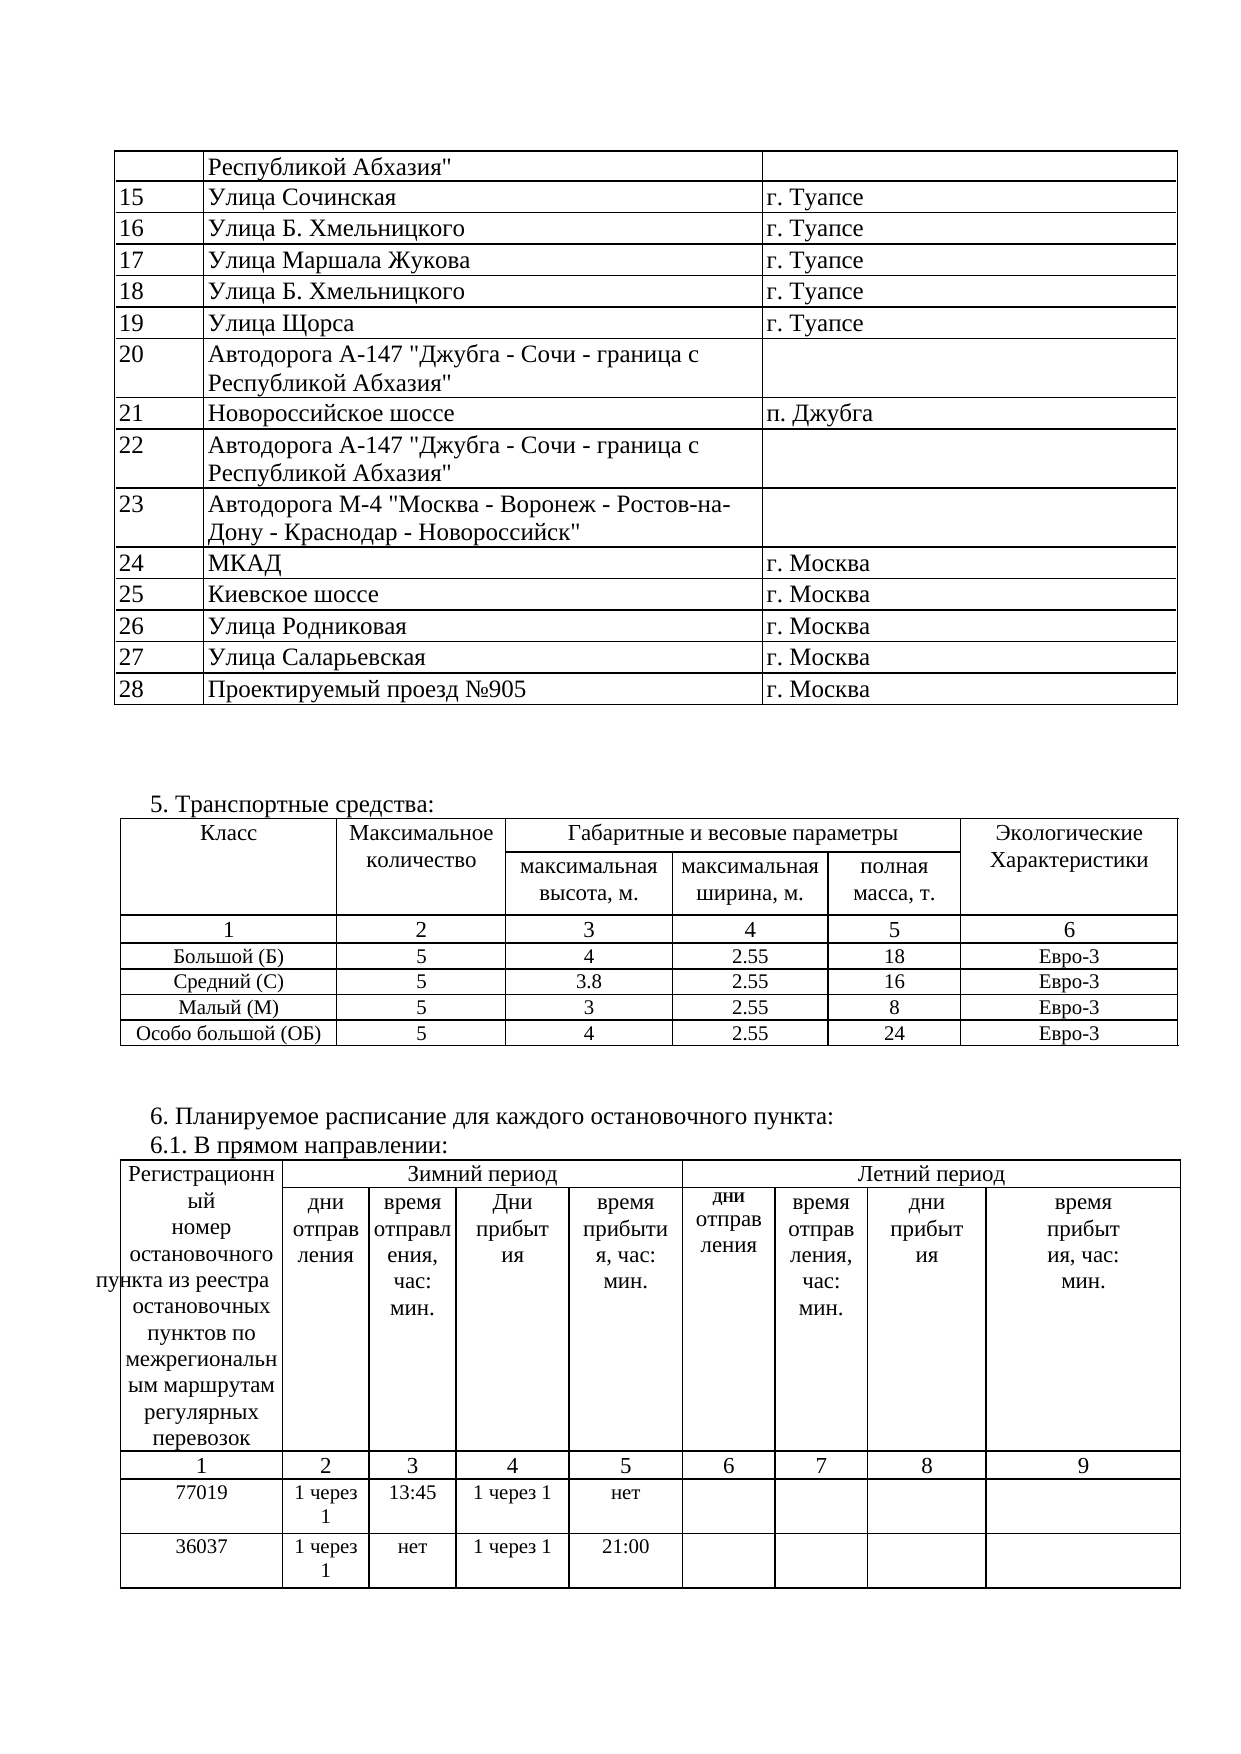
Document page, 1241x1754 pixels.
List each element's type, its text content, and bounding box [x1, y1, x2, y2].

table_cell [987, 1480, 1180, 1533]
table_cell 26 [115, 610, 203, 641]
table_cell ДНИ отправ ления [683, 1188, 774, 1450]
table_cell Особо большой (ОБ) [121, 1021, 336, 1045]
table_cell 25 [115, 579, 203, 609]
table_cell 7 [776, 1452, 867, 1478]
table_cell 6 [961, 916, 1177, 942]
table_cell 27 [115, 642, 203, 672]
table_cell г. Туапсе [763, 180, 1177, 212]
table_header Класс [121, 819, 336, 914]
table_cell нет [570, 1480, 682, 1533]
table_cell 16 [115, 213, 203, 243]
table_cell Автодорога А-147 "Джубга - Сочи - граница с Республикой Абхазия" [204, 430, 762, 487]
table_cell Проектируемый проезд №905 [204, 674, 762, 703]
table_cell [868, 1534, 985, 1587]
table_cell [683, 1534, 774, 1587]
table_cell 4 [506, 1021, 672, 1045]
table_cell 22 [115, 429, 203, 487]
table_cell время прибыт ия, час: мин. [987, 1188, 1180, 1450]
text 5. Транспортные средства: [150, 789, 1090, 818]
table_cell 16 [829, 970, 960, 993]
table_cell г. Москва [763, 578, 1177, 609]
table_cell [763, 152, 1177, 180]
table_cell 5 [570, 1452, 682, 1478]
table_cell 5 [337, 995, 505, 1019]
table_cell 2 [283, 1452, 368, 1478]
table_cell г. Москва [763, 672, 1177, 703]
table_cell Малый (М) [121, 995, 336, 1019]
table_cell 24 [829, 1021, 960, 1045]
table_cell 1 через 1 [283, 1480, 368, 1533]
table_cell Улица Родниковая [204, 611, 762, 641]
table_cell [763, 487, 1177, 546]
table_cell 5 [337, 944, 505, 968]
table_cell г. Москва [763, 609, 1177, 641]
table_cell Евро-3 [961, 1021, 1177, 1045]
table_cell 21:00 [570, 1534, 682, 1587]
table_cell Улица Саларьевская [204, 642, 762, 672]
table_cell 14 [115, 152, 203, 180]
table_cell максимальная высота, м. [506, 853, 672, 914]
table_cell 1 через 1 [457, 1480, 568, 1533]
table_cell 6 [683, 1452, 774, 1478]
table_header Экологические Характеристики [961, 819, 1177, 914]
table_cell Евро-3 [961, 970, 1177, 993]
table_cell [683, 1480, 774, 1533]
table_cell МКАД [204, 548, 762, 578]
table_cell Евро-3 [961, 944, 1177, 968]
table_cell 5 [337, 1021, 505, 1045]
text 6.1. В прямом направлении: [150, 1130, 1090, 1159]
table_cell Большой (Б) [121, 944, 336, 968]
table_cell 4 [506, 944, 672, 968]
table_cell п. Джубга [763, 397, 1177, 428]
table_cell нет [370, 1534, 455, 1587]
table_cell 28 [115, 673, 203, 703]
table_cell 2 [337, 916, 505, 942]
table_header Зимний период [283, 1161, 682, 1187]
table_cell [868, 1480, 985, 1533]
table_cell Улица Б. Хмельницкого [204, 276, 762, 306]
table_cell 2.55 [673, 1021, 827, 1045]
table_cell 21 [115, 398, 203, 428]
table_cell 9 [987, 1452, 1180, 1478]
table_cell [776, 1480, 867, 1533]
table_cell 5 [829, 916, 960, 942]
table_cell 17 [115, 244, 203, 275]
table_cell 3 [506, 916, 672, 942]
table_cell дни прибыт ия [868, 1188, 985, 1450]
table_cell [987, 1534, 1180, 1587]
table_cell 2.55 [673, 970, 827, 993]
table_cell время отправл ения, час: мин. [370, 1188, 455, 1450]
table_cell г. Москва [763, 641, 1177, 672]
text 6. Планируемое расписание для каждого остановочного пункта: [150, 1101, 1090, 1130]
table_cell 3.8 [506, 970, 672, 993]
table_cell 13:45 [370, 1480, 455, 1533]
table_cell 2.55 [673, 995, 827, 1019]
table_cell 36037 [121, 1534, 282, 1587]
table_cell 15 [115, 181, 203, 212]
table_cell Автодорога А-147 "Джубга - Сочи - граница с Республикой Абхазия" [204, 339, 762, 397]
table_cell 3 [506, 995, 672, 1019]
table_cell время прибыти я, час: мин. [570, 1188, 682, 1450]
table_cell [763, 338, 1177, 397]
table_cell [776, 1534, 867, 1587]
table_cell Автодорога М-4 "Москва - Воронеж - Ростов-на-Дону - Краснодар - Новороссийск" [204, 489, 762, 546]
table_cell 18 [115, 276, 203, 306]
table_cell 1 [121, 1452, 282, 1478]
table_cell 24 [115, 547, 203, 578]
table_cell полная масса, т. [829, 853, 960, 914]
table_cell 2.55 [673, 944, 827, 968]
table_cell г. Туапсе [763, 275, 1177, 306]
table_cell дни отправ ления [283, 1188, 368, 1450]
table_cell 5 [337, 970, 505, 993]
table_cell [204, 152, 762, 180]
table_header Максимальное количество [337, 819, 505, 914]
table_cell время отправ ления, час: мин. [776, 1188, 867, 1450]
table_cell Новороссийское шоссе [204, 398, 762, 428]
table_cell 3 [370, 1452, 455, 1478]
table_cell Евро-3 [961, 995, 1177, 1019]
table_cell г. Москва [763, 546, 1177, 578]
table_header Габаритные и весовые параметры [506, 819, 960, 851]
table_cell Улица Маршала Жукова [204, 245, 762, 275]
table_header Летний период [683, 1161, 1180, 1187]
table_cell 1 через 1 [283, 1534, 368, 1587]
table_cell Киевское шоссе [204, 579, 762, 609]
table_cell г. Туапсе [763, 243, 1177, 275]
table_cell 1 [121, 916, 336, 942]
table_cell Улица Б. Хмельницкого [204, 213, 762, 243]
table_cell 8 [829, 995, 960, 1019]
table_cell 1 через 1 [457, 1534, 568, 1587]
table_cell 4 [673, 916, 827, 942]
table_cell Средний (С) [121, 970, 336, 993]
table_cell 77019 [121, 1480, 282, 1533]
table_cell 23 [115, 488, 203, 546]
table_cell [763, 428, 1177, 487]
table_cell максимальная ширина, м. [673, 853, 827, 914]
table_cell Дни прибыт ия [457, 1188, 568, 1450]
table_cell Улица Щорса [204, 308, 762, 338]
table_cell 19 [115, 307, 203, 338]
table_cell г. Туапсе [763, 306, 1177, 338]
table_cell г. Туапсе [763, 212, 1177, 243]
table_cell Улица Сочинская [204, 182, 762, 212]
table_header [121, 1161, 282, 1450]
table_cell 20 [115, 339, 203, 397]
table_cell 8 [868, 1452, 985, 1478]
table_cell 4 [457, 1452, 568, 1478]
table_cell 18 [829, 944, 960, 968]
